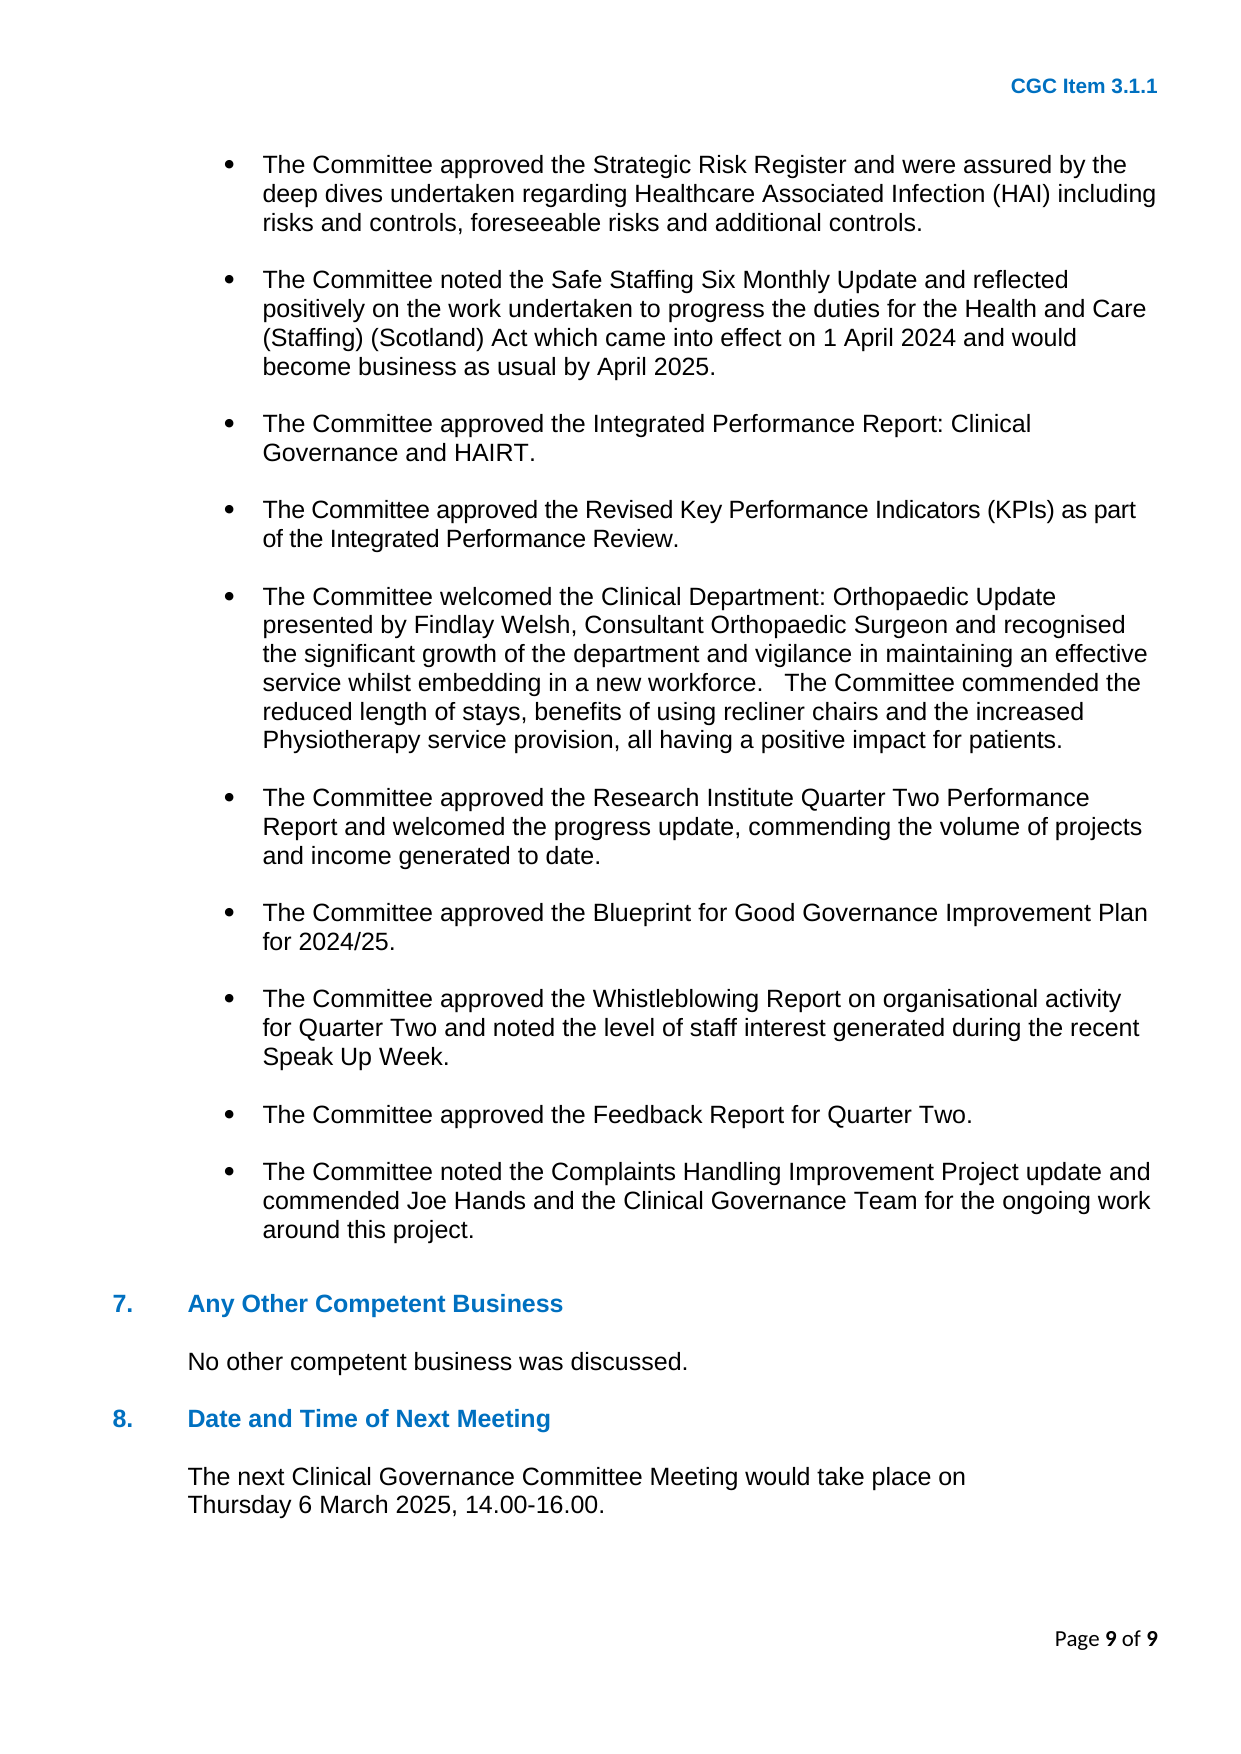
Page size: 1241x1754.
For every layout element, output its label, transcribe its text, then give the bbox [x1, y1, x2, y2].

list The Committee noted the Complaints Handling Improvement Project update and commended Joe Hands and the Clinical Governance Team for the ongoing work around this project. [225, 1157, 1157, 1243]
list The Committee approved the Feedback Report for Quarter Two. [225, 1099, 1157, 1128]
list The Committee approved the Whistleblowing Report on organisational activity for Quarter Two and noted the level of staff interest generated during the recent Speak Up Week. [225, 984, 1157, 1071]
list The Committee approved the Blueprint for Good Governance Improvement Plan for 2024/25. [225, 898, 1157, 956]
list The Committee approved the Integrated Performance Report: Clinical Governance and HAIRT. [225, 409, 1157, 467]
list The Committee noted the Safe Staffing Six Monthly Update and reflected positively on the work undertaken to progress the duties for the Health and Care (Staffing) (Scotland) Act which came into effect on 1 April 2024 and would become business as usual by April 2025. [225, 265, 1157, 380]
text The next Clinical Governance Committee Meeting would take place on [187, 1461, 1157, 1490]
text No other competent business was discussed. [112, 1346, 1157, 1375]
list The Committee approved the Research Institute Quarter Two Performance Report and welcomed the progress update, commending the volume of projects and income generated to date. [225, 783, 1157, 869]
list The Committee approved the Strategic Risk Register and were assured by the deep dives undertaken regarding Healthcare Associated Infection (HAI) including risks and controls, foreseeable risks and additional controls. [225, 150, 1157, 236]
text Thursday 6 March 2025, 14.00-16.00. [187, 1490, 1157, 1519]
text 7. Any Other Competent Business [112, 1289, 1157, 1318]
text 8. Date and Time of Next Meeting [112, 1404, 1157, 1433]
list The Committee approved the Revised Key Performance Indicators (KPIs) as part of the Integrated Performance Review. [225, 495, 1157, 553]
list The Committee welcomed the Clinical Department: Orthopaedic Update presented by Findlay Welsh, Consultant Orthopaedic Surgeon and recognised the significant growth of the department and vigilance in maintaining an effective service whilst embedding in a new workforce. The Committee commended the reduced length of stays, benefits of using recliner chairs and the increased Physiotherapy service provision, all having a positive impact for patients. [225, 582, 1157, 754]
